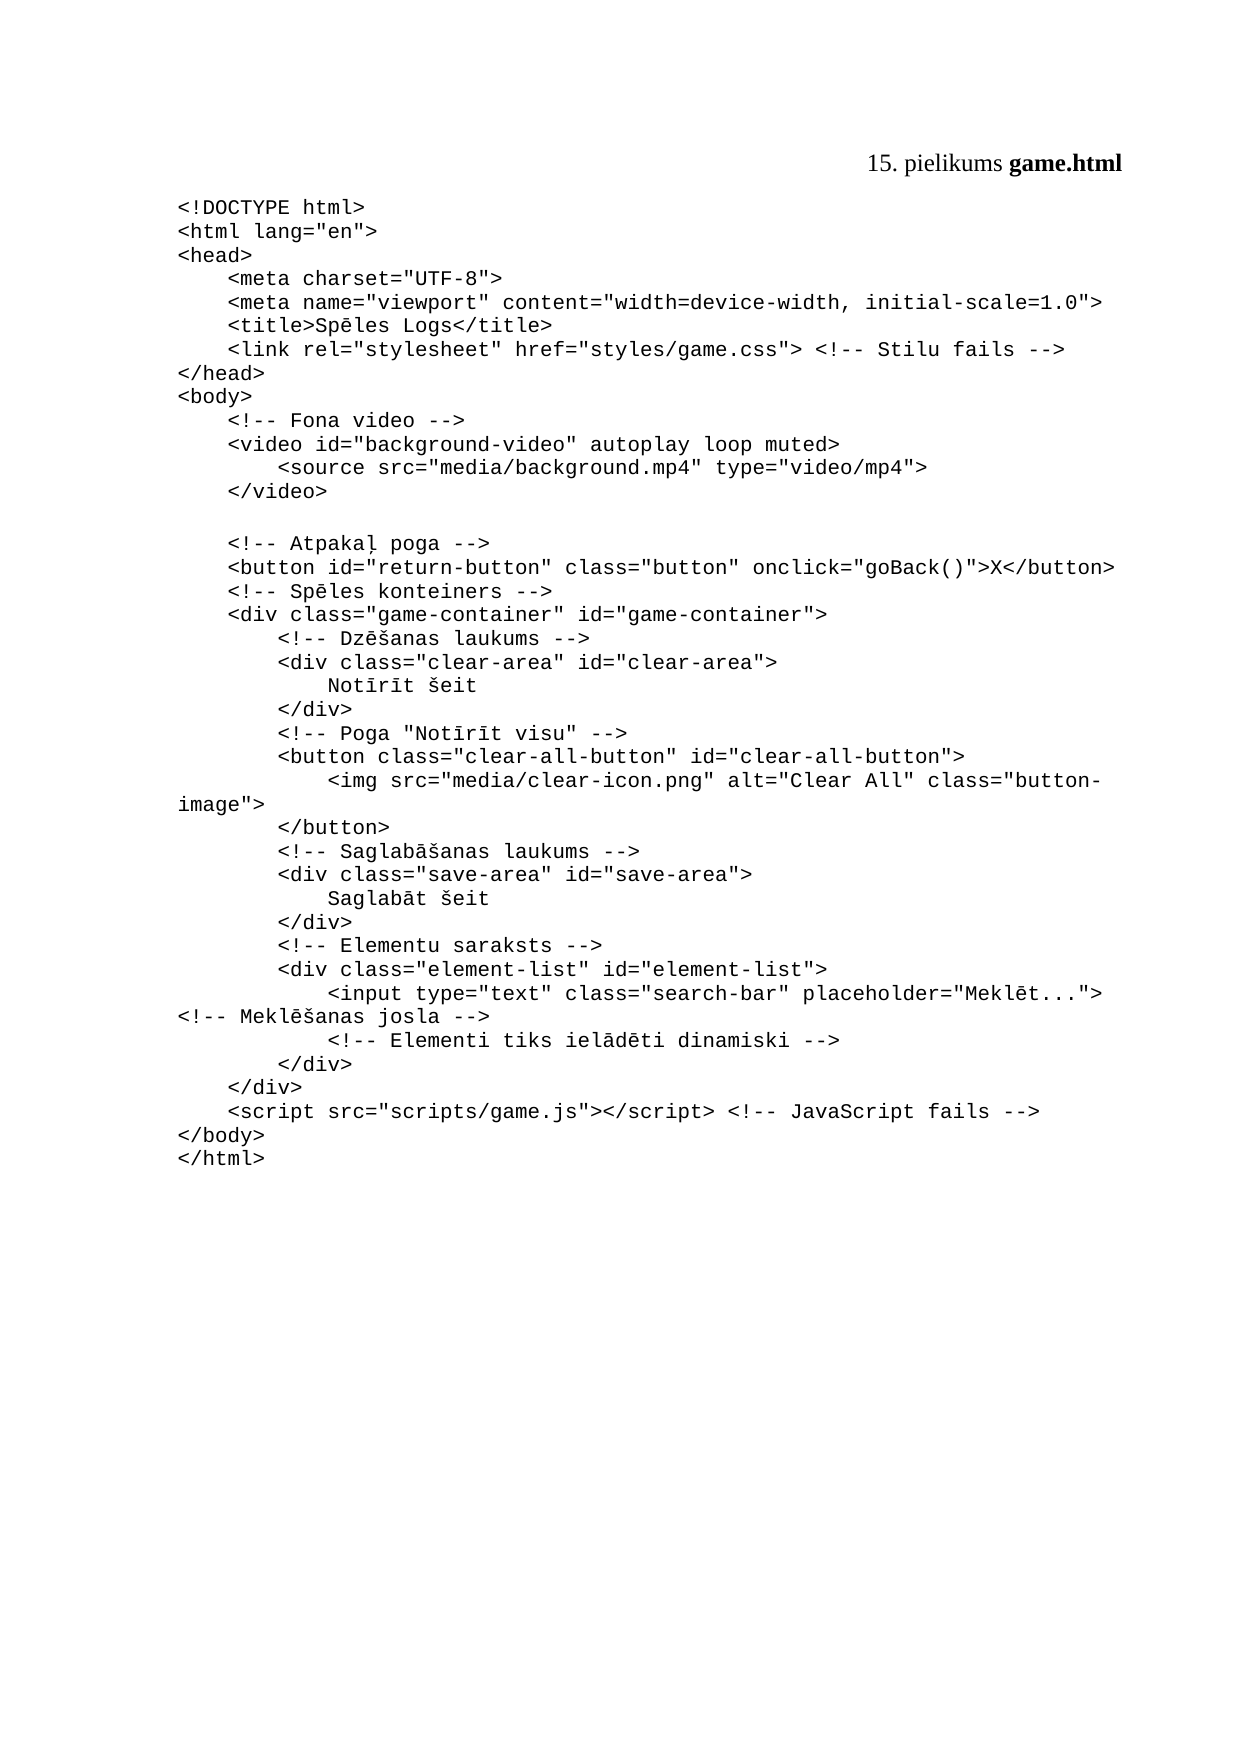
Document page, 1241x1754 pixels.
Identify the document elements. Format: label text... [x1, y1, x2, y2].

text <script src="scripts/game.js"></script> <!-- JavaScript fails --> [177, 1101, 1122, 1124]
text <button class="clear-all-button" id="clear-all-button"> [177, 746, 1122, 770]
text <div class="clear-area" id="clear-area"> [177, 652, 1122, 675]
text <!-- Elementu saraksts --> [177, 935, 1122, 959]
list pielikums game.html [215, 148, 1122, 176]
text <meta name="viewport" content="width=device-width, initial-scale=1.0"> [177, 292, 1122, 316]
text <head> [177, 244, 1122, 268]
text <meta charset="UTF-8"> [177, 268, 1122, 292]
text </div> [177, 699, 1122, 723]
text <img src="media/clear-icon.png" alt="Clear All" class="button-image"> [177, 770, 1122, 817]
text <source src="media/background.mp4" type="video/mp4"> [177, 457, 1122, 481]
text <title>Spēles Logs</title> [177, 316, 1122, 339]
text <input type="text" class="search-bar" placeholder="Meklēt..."> <!-- Meklēšanas josla --> [177, 983, 1122, 1030]
text <!-- Poga "Notīrīt visu" --> [177, 723, 1122, 746]
text Notīrīt šeit [177, 675, 1122, 699]
text </head> [177, 363, 1122, 386]
text <video id="background-video" autoplay loop muted> [177, 434, 1122, 457]
text </button> [177, 817, 1122, 841]
text <div class="element-list" id="element-list"> [177, 959, 1122, 983]
text <!-- Dzēšanas laukums --> [177, 628, 1122, 652]
text <link rel="stylesheet" href="styles/game.css"> <!-- Stilu fails --> [177, 339, 1122, 363]
text </div> [177, 912, 1122, 935]
text <body> [177, 386, 1122, 410]
text </html> [177, 1148, 1122, 1172]
text </div> [177, 1054, 1122, 1077]
text </video> [177, 481, 1122, 505]
text <!DOCTYPE html> [177, 197, 1122, 221]
text <!-- Elementi tiks ielādēti dinamiski --> [177, 1030, 1122, 1054]
text <div class="save-area" id="save-area"> [177, 864, 1122, 888]
text <div class="game-container" id="game-container"> [177, 604, 1122, 628]
text <!-- Saglabāšanas laukums --> [177, 841, 1122, 864]
text <button id="return-button" class="button" onclick="goBack()">X</button> [177, 557, 1122, 581]
text <!-- Fona video --> [177, 410, 1122, 434]
text <html lang="en"> [177, 221, 1122, 244]
text </div> [177, 1077, 1122, 1101]
text Saglabāt šeit [177, 888, 1122, 912]
text </body> [177, 1124, 1122, 1148]
text <!-- Atpakaļ poga --> [177, 533, 1122, 557]
text <!-- Spēles konteiners --> [177, 581, 1122, 604]
